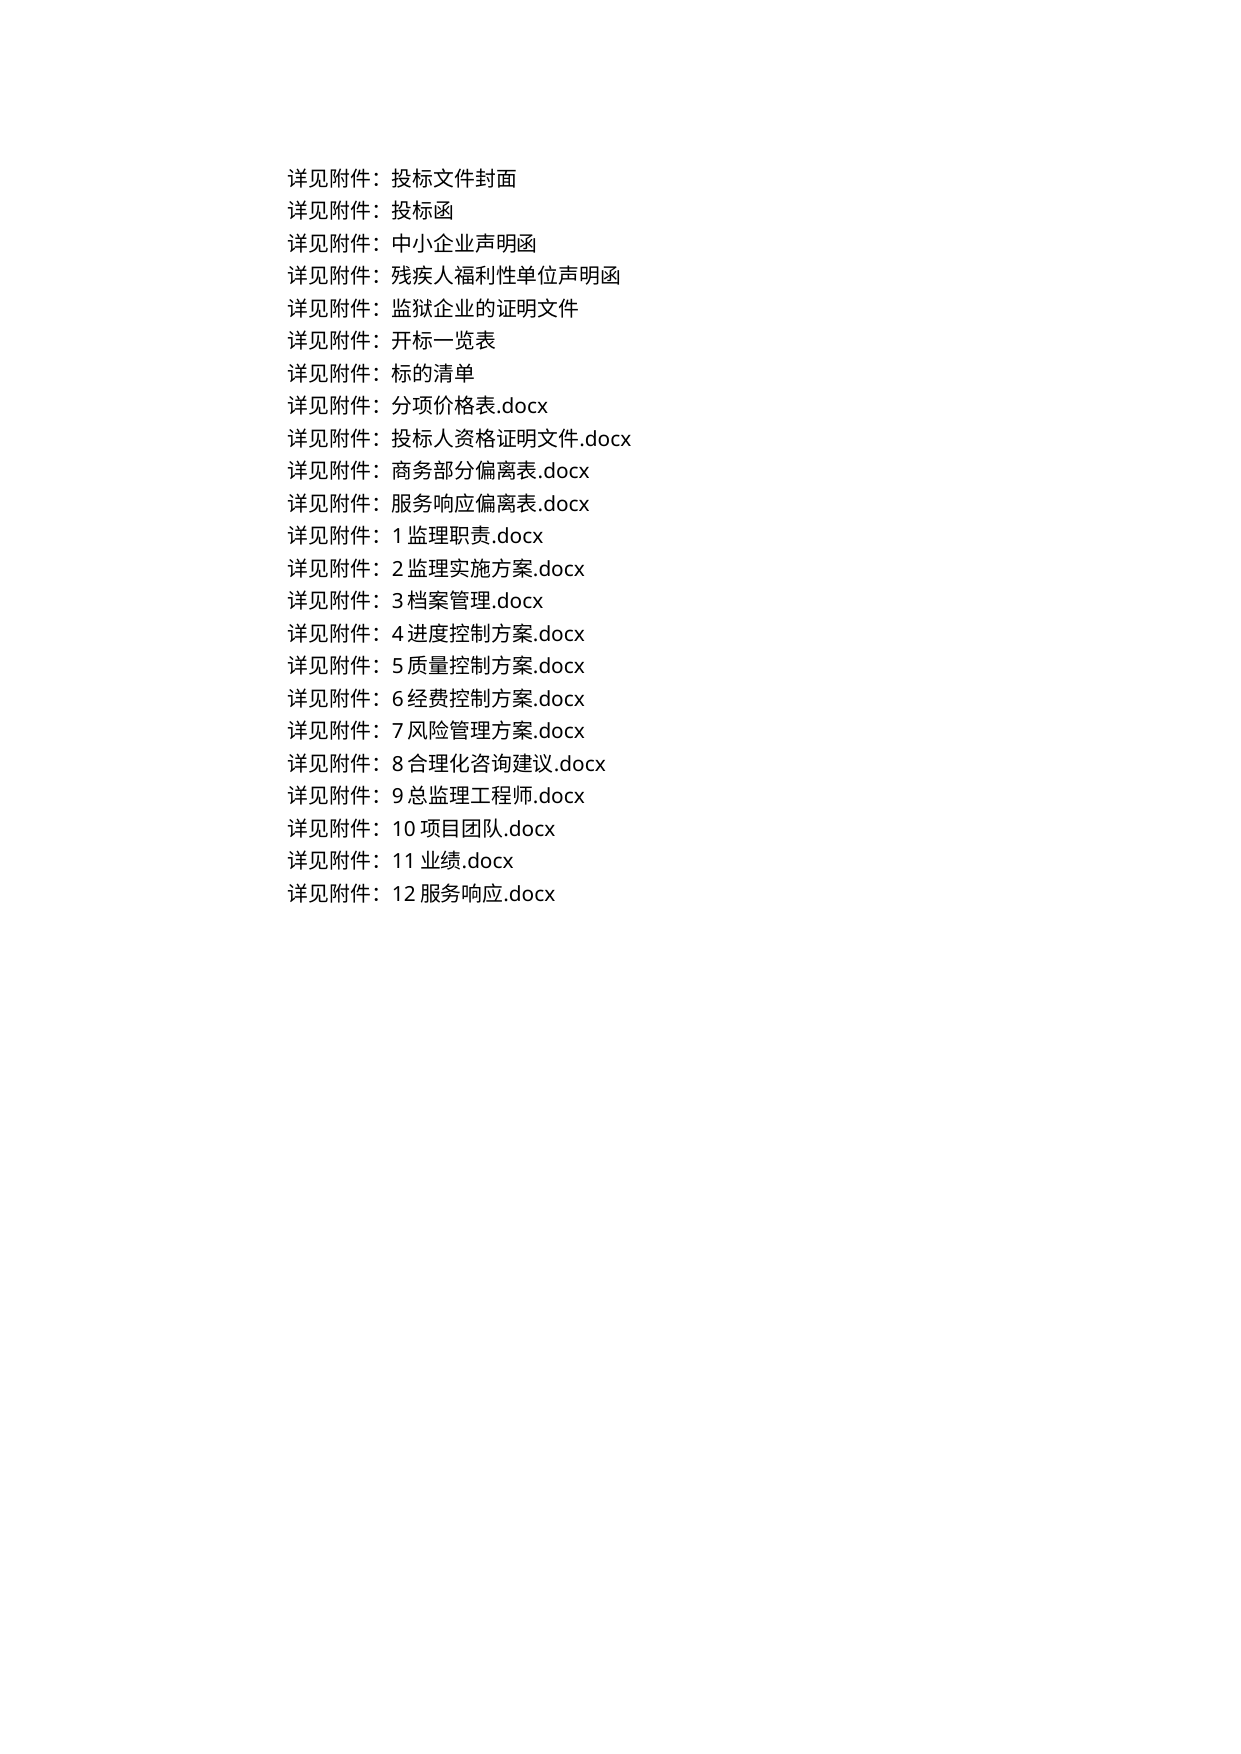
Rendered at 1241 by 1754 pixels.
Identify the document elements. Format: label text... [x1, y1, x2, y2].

text 详见附件：12服务响应.docx [187, 877, 1053, 909]
text 详见附件：投标函 [187, 194, 1053, 227]
text 详见附件：分项价格表.docx [187, 389, 1053, 422]
text 详见附件：监狱企业的证明文件 [187, 292, 1053, 324]
text 详见附件：服务响应偏离表.docx [187, 487, 1053, 519]
text 详见附件：开标一览表 [187, 324, 1053, 357]
text 详见附件：10项目团队.docx [187, 812, 1053, 844]
text 详见附件：7风险管理方案.docx [187, 714, 1053, 747]
text 详见附件：6经费控制方案.docx [187, 682, 1053, 714]
text 详见附件：残疾人福利性单位声明函 [187, 259, 1053, 292]
text 详见附件：4进度控制方案.docx [187, 617, 1053, 649]
text 详见附件：11业绩.docx [187, 844, 1053, 877]
text 详见附件：1监理职责.docx [187, 519, 1053, 552]
text 详见附件：3档案管理.docx [187, 584, 1053, 617]
text 详见附件：投标人资格证明文件.docx [187, 422, 1053, 454]
text 详见附件：9总监理工程师.docx [187, 779, 1053, 812]
text 详见附件：5质量控制方案.docx [187, 649, 1053, 682]
text 详见附件：中小企业声明函 [187, 227, 1053, 259]
text 详见附件：8合理化咨询建议.docx [187, 747, 1053, 779]
text 详见附件：2监理实施方案.docx [187, 552, 1053, 584]
text 详见附件：标的清单 [187, 357, 1053, 389]
text 详见附件：商务部分偏离表.docx [187, 454, 1053, 487]
text 详见附件：投标文件封面 [187, 162, 1053, 194]
